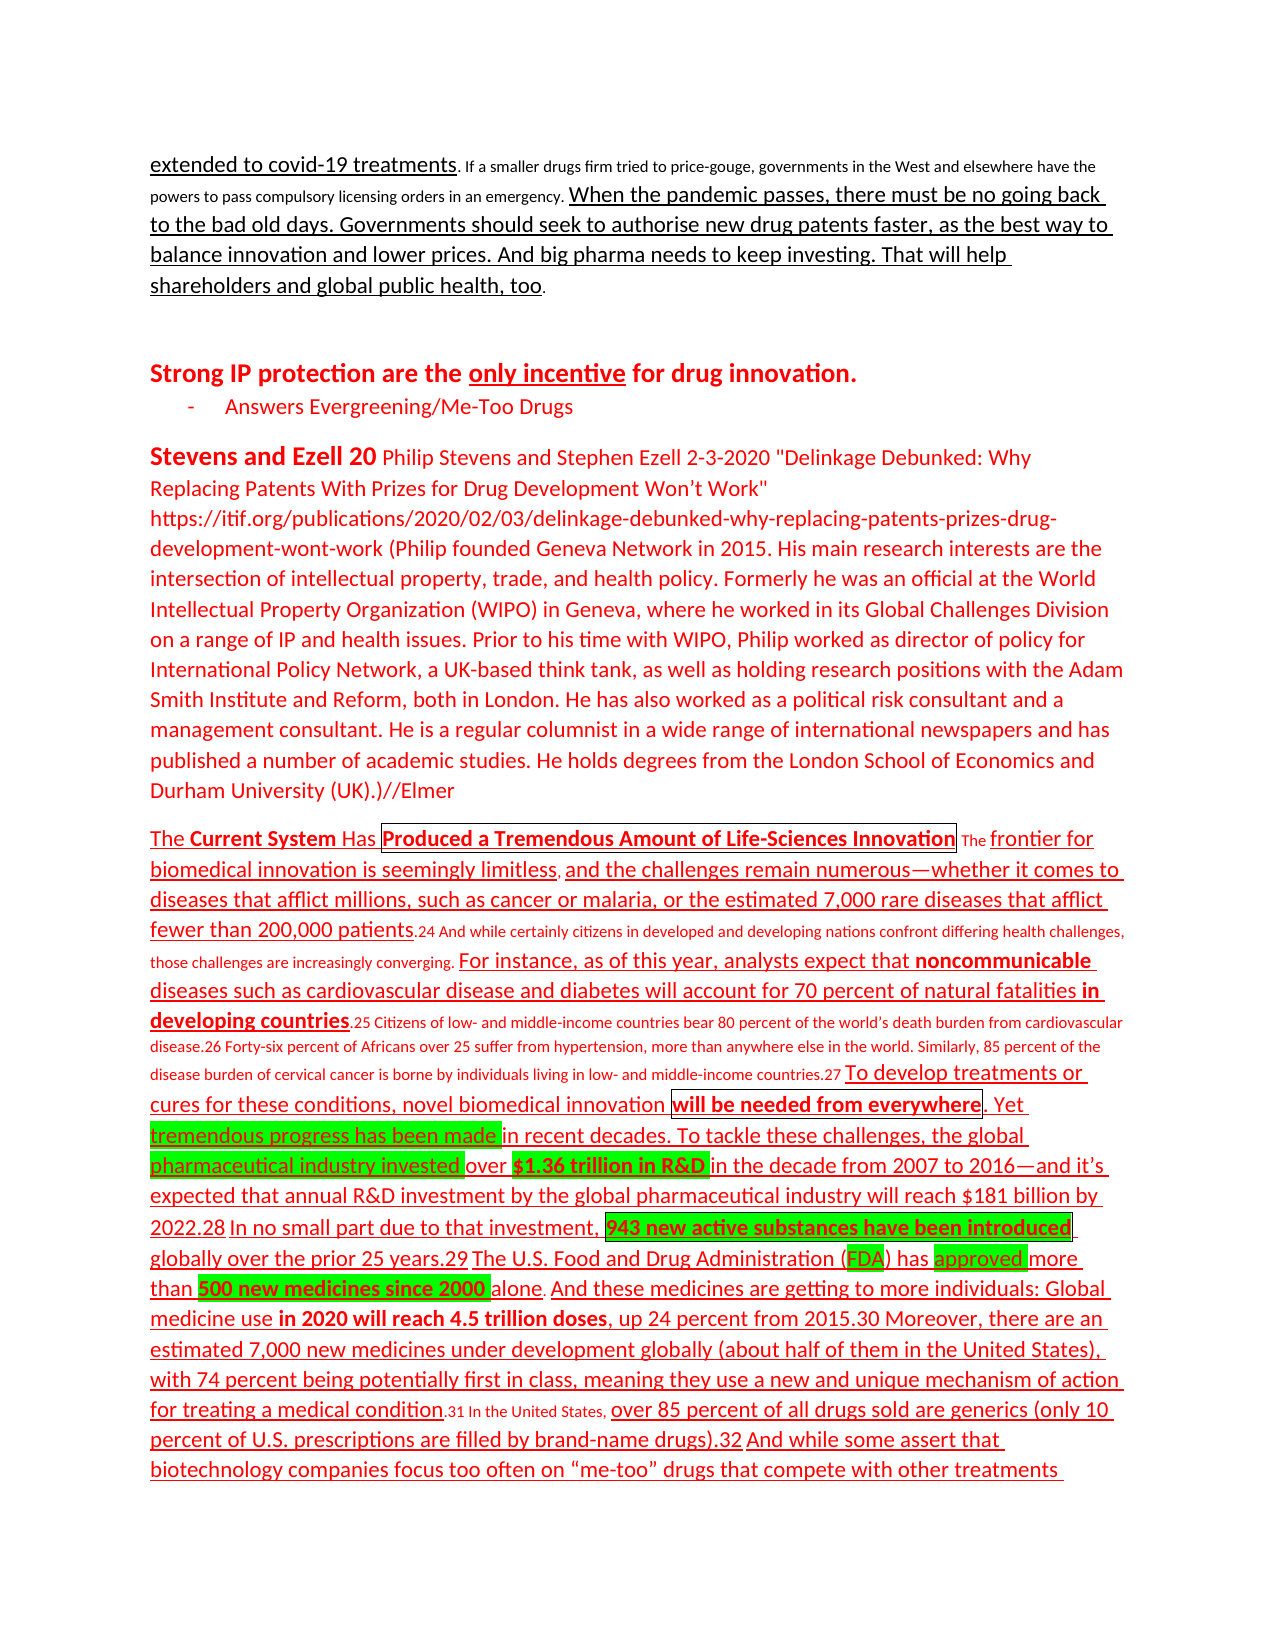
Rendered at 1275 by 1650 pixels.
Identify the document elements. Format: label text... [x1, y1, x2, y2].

list Answers Evergreening/Me-Too Drugs [187, 392, 1125, 420]
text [150, 150, 1125, 299]
subtitle Strong IP protection are the only incentive for drug innovation. [150, 356, 1125, 389]
text Stevens and Ezell 20 Philip Stevens and Stephen Ezell 2-3-2020 "Delinkage Debunked: Why Replacing Patents With Prizes for Drug Development Won’t Work" https://itif.org/publications/2020/02/03/delinkage-debunked-why-replacing-patents-prizes-drug-development-wont-work (Philip founded Geneva Network in 2015. His main research interests are the intersection of intellectual property, trade, and health policy. Formerly he was an official at the World Intellectual Property Organization (WIPO) in Geneva, where he worked in its Global Challenges Division on a range of IP and health issues. Prior to his time with WIPO, Philip worked as director of policy for International Policy Network, a UK-based think tank, as well as holding research positions with the Adam Smith Institute and Reform, both in London. He has also worked as a political risk consultant and a management consultant. He is a regular columnist in a wide range of international newspapers and has published a number of academic studies. He holds degrees from the London School of Economics and Durham University (UK).)//Elmer [150, 439, 1125, 804]
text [150, 823, 1125, 1484]
